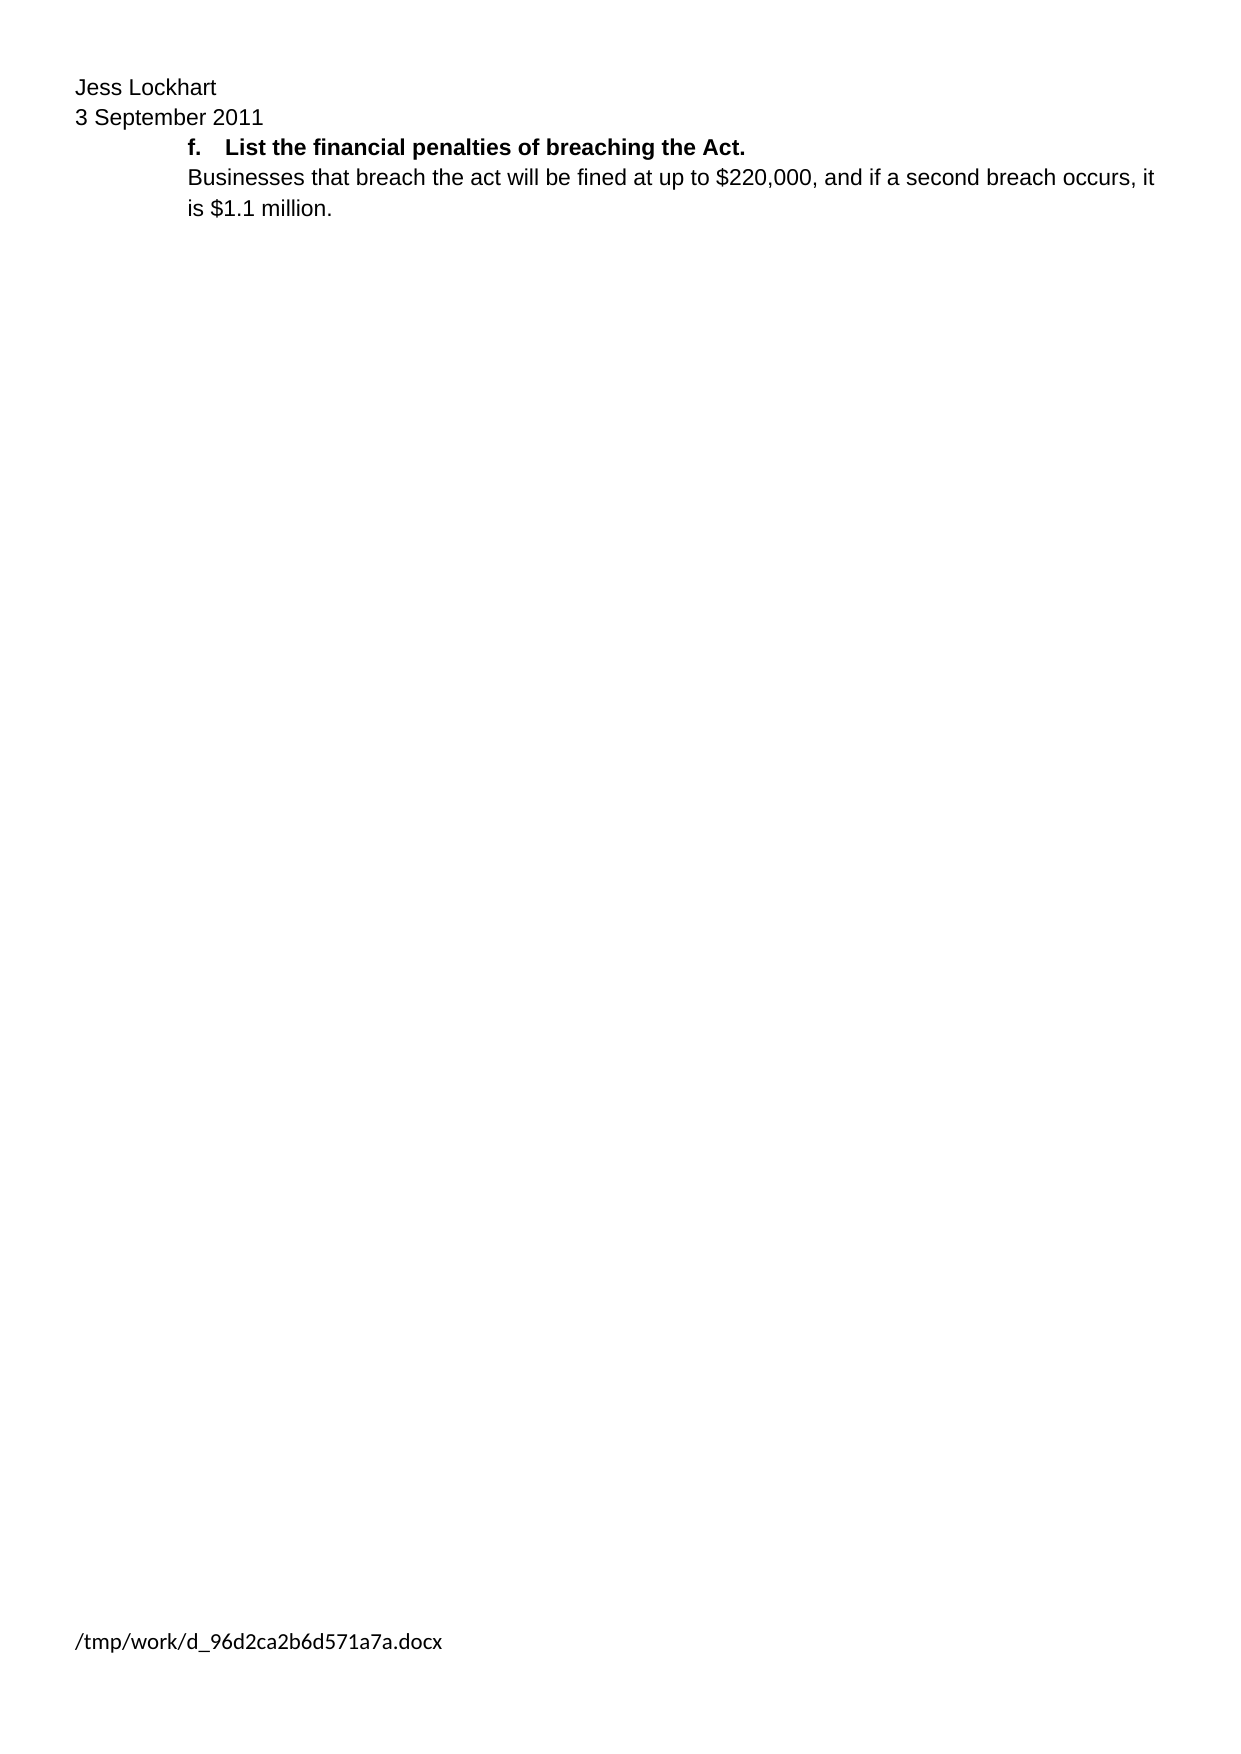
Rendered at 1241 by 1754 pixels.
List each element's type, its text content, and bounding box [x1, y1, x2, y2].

list Businesses that breach the act will be fined at up to $220,000, and if a second breach occurs, it is $1.1 million. [187, 164, 1165, 221]
list List the financial penalties of breaching the Act. [187, 134, 1165, 161]
